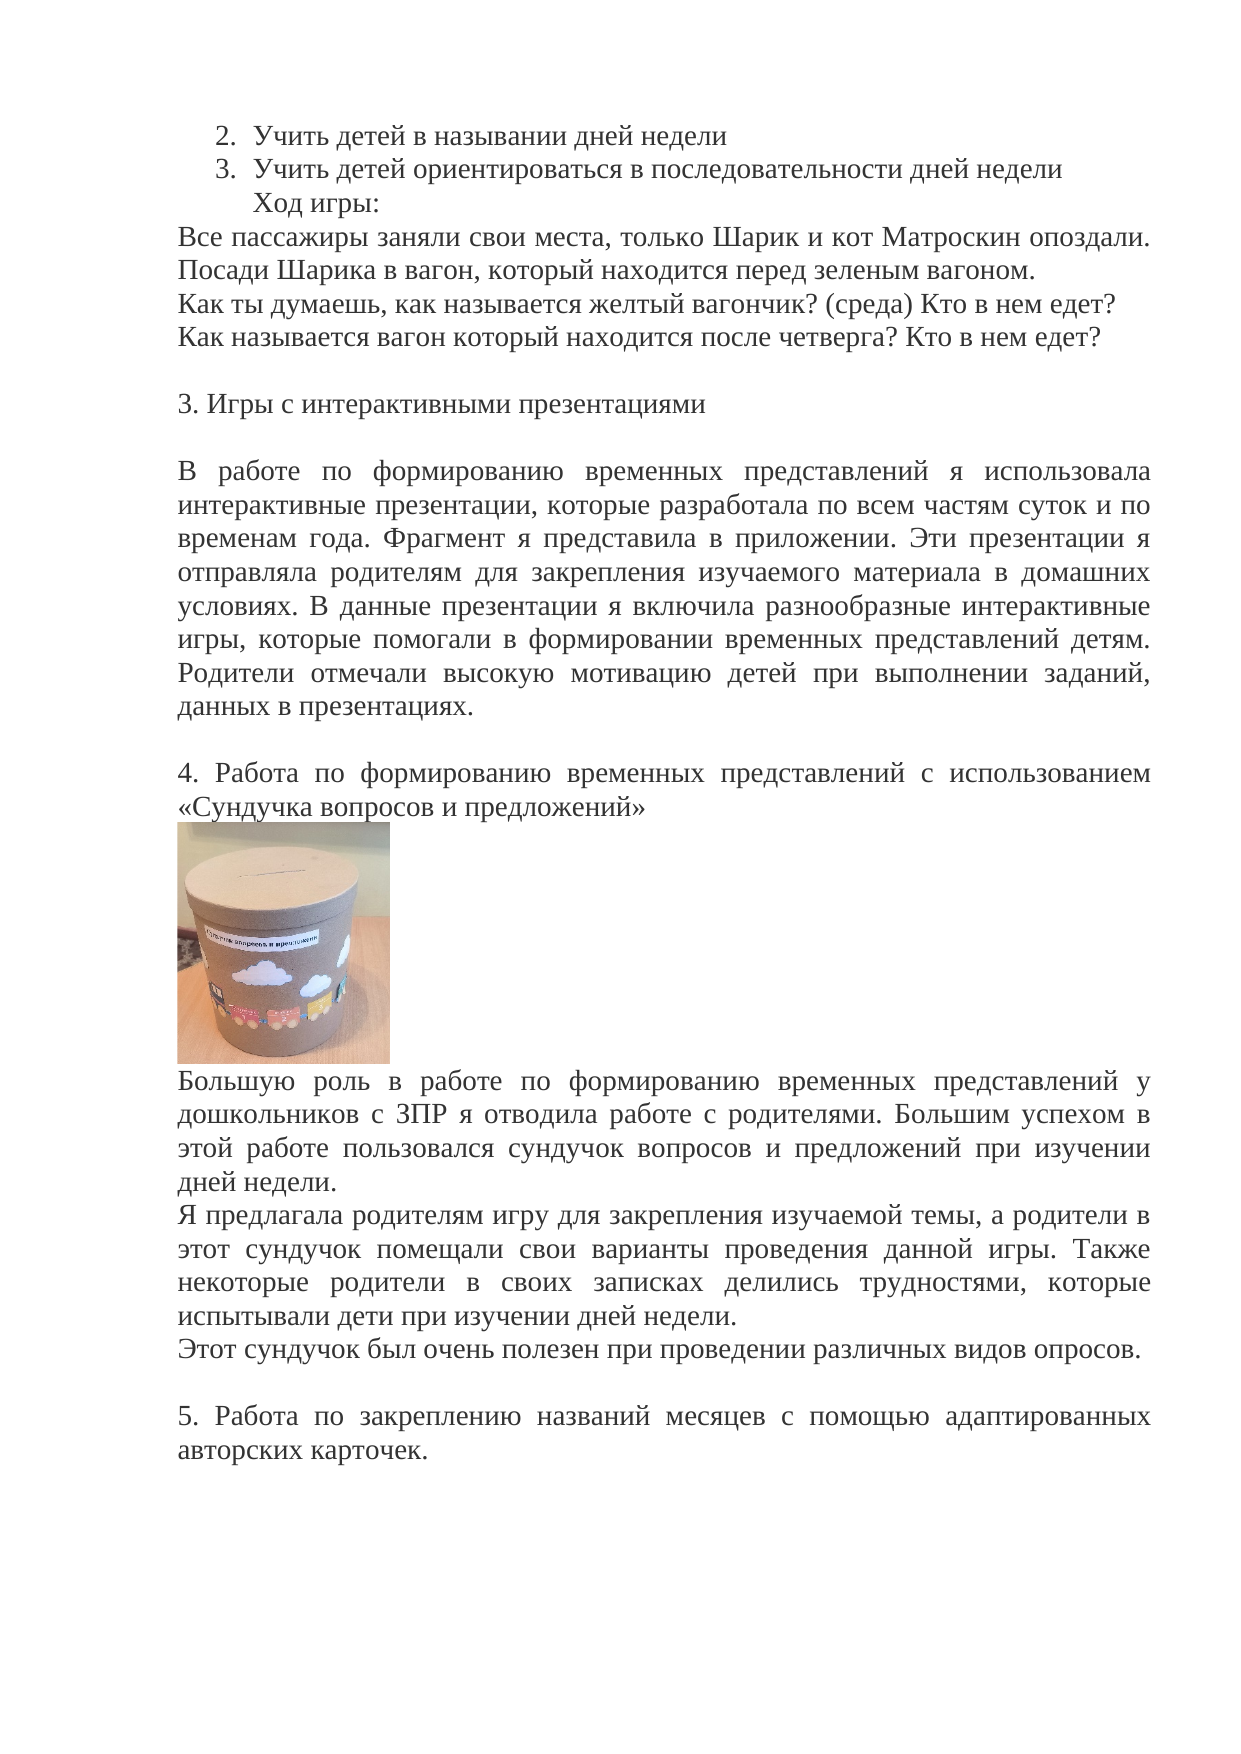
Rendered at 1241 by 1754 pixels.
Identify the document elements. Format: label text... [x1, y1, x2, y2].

text Я предлагала родителям игру для закрепления изучаемой темы, а родители в этот сундучок помещали свои варианты проведения данной игры. Также некоторые родители в своих записках делились трудностями, которые испытывали дети при изучении дней недели. [177, 1197, 1152, 1331]
list Учить детей ориентироваться в последовательности дней недели [215, 152, 1152, 185]
text 4. Работа по формированию временных представлений с использованием «Сундучка вопросов и предложений» [177, 755, 1152, 822]
list В работе по формированию временных представлений я использовала интерактивные презентации, которые разработала по всем частям суток и по временам года. Фрагмент я представила в приложении. Эти презентации я отправляла родителям для закрепления изучаемого материала в домашних условиях. В данные презентации я включила разнообразные интерактивные игры, которые помогали в формировании временных представлений детям. Родители отмечали высокую мотивацию детей при выполнении заданий, данных в презентациях. [177, 453, 1152, 722]
text Большую роль в работе по формированию временных представлений у дошкольников с ЗПР я отводила работе с родителями. Большим успехом в этой работе пользовался сундучок вопросов и предложений при изучении дней недели. [177, 1063, 1152, 1197]
text Этот сундучок был очень полезен при проведении различных видов опросов. [177, 1331, 1152, 1365]
list Ход игры: [252, 185, 1152, 219]
text Как называется вагон который находится после четверга? Кто в нем едет? [177, 319, 1152, 353]
text 5. Работа по закреплению названий месяцев с помощью адаптированных авторских карточек. [177, 1398, 1152, 1466]
list 3. Игры с интерактивными презентациями [177, 386, 1152, 420]
picture [177, 822, 390, 1064]
text Все пассажиры заняли свои места, только Шарик и кот Матроскин опоздали. Посади Шарика в вагон, который находится перед зеленым вагоном. [177, 219, 1152, 286]
text Как ты думаешь, как называется желтый вагончик? (среда) Кто в нем едет? [177, 286, 1152, 319]
list Учить детей в назывании дней недели [215, 118, 1152, 152]
